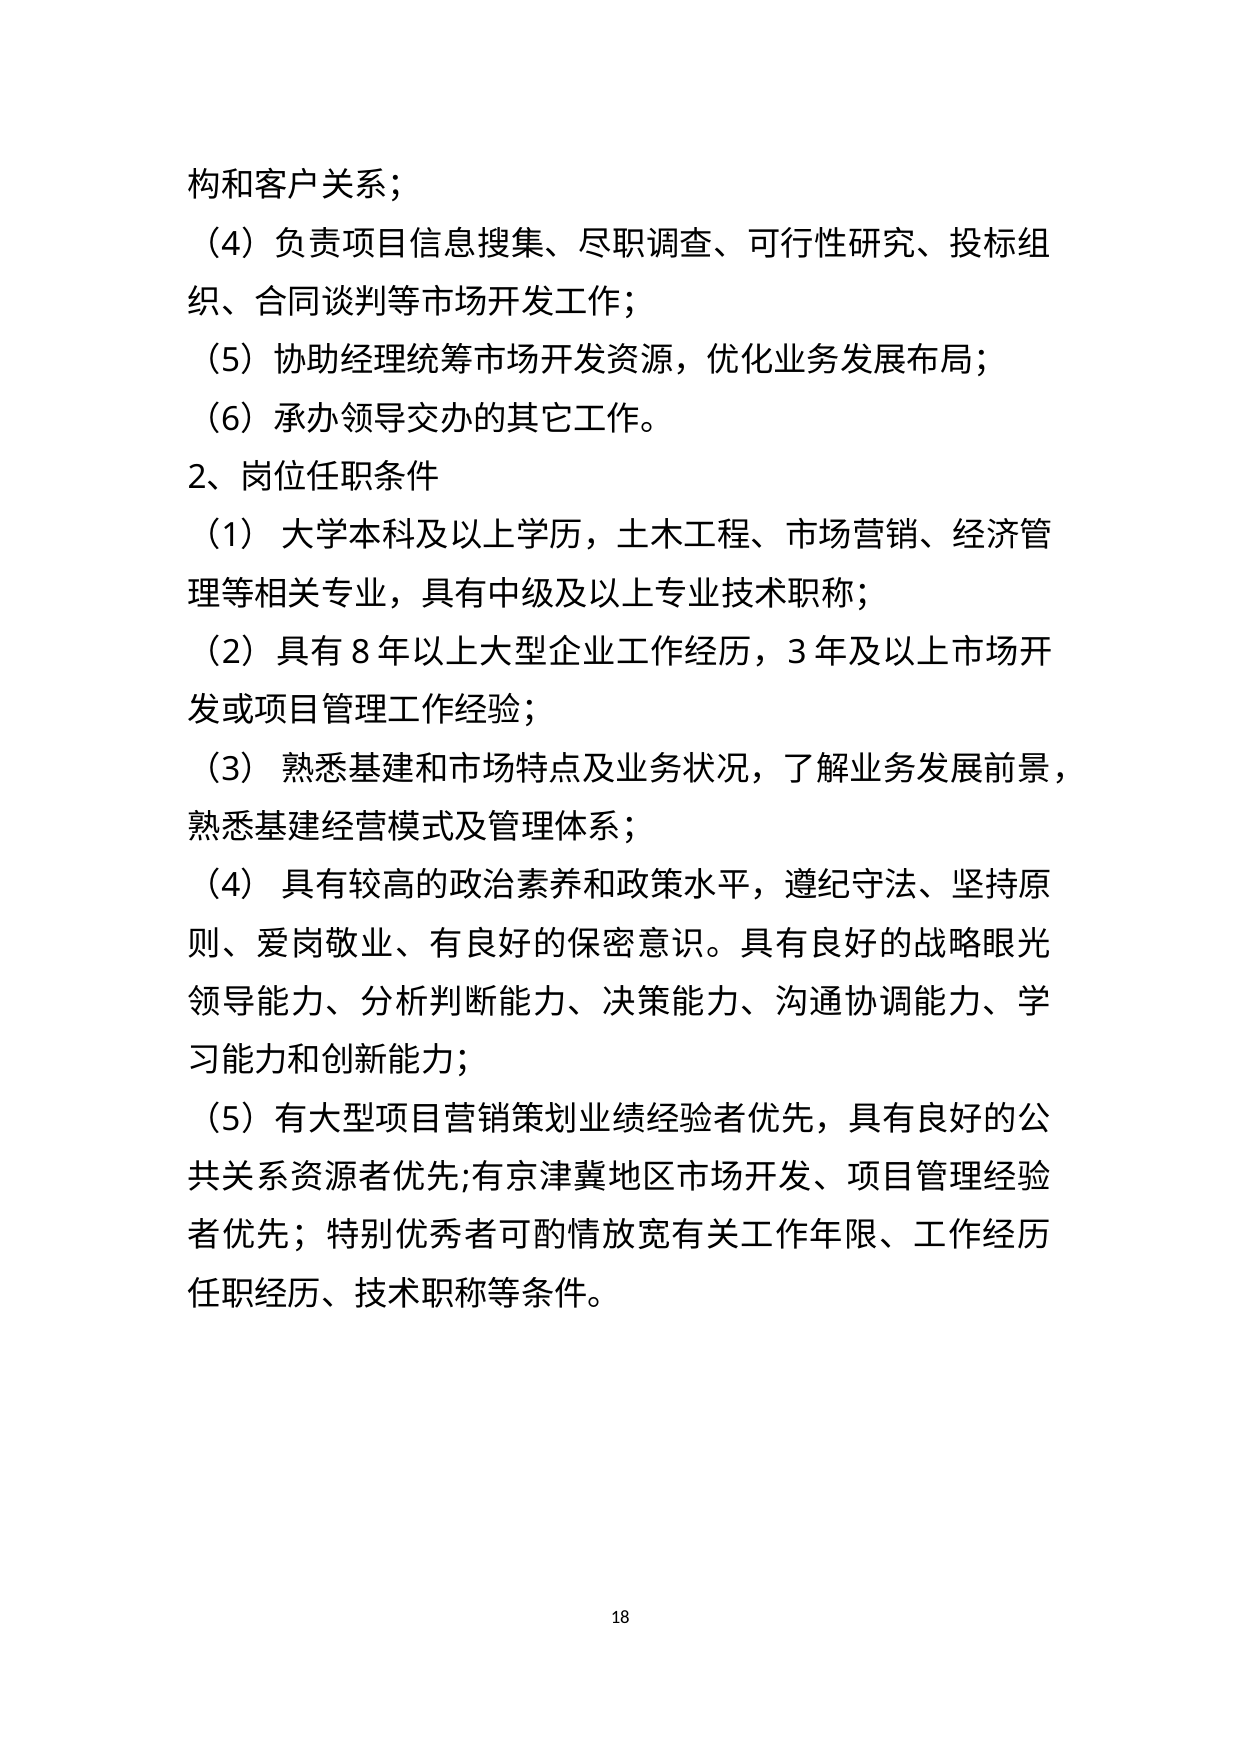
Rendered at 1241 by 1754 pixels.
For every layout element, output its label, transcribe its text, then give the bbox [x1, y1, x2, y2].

text （4） 具有较高的政治素养和政策水平，遵纪守法、坚持原则、爱岗敬业、有良好的保密意识。具有良好的战略眼光、领导能力、分析判断能力、决策能力、沟通协调能力、学习能力和创新能力； [187, 850, 1053, 1083]
text （1） 大学本科及以上学历，土木工程、市场营销、经济管理等相关专业，具有中级及以上专业技术职称； [187, 500, 1053, 617]
text （6）承办领导交办的其它工作。 [187, 383, 1053, 442]
text （2）具有8年以上大型企业工作经历，3年及以上市场开发或项目管理工作经验； [187, 617, 1053, 733]
text （4）负责项目信息搜集、尽职调查、可行性研究、投标组织、合同谈判等市场开发工作； [187, 208, 1053, 325]
text 2、岗位任职条件 [187, 442, 1053, 500]
text （5）有大型项目营销策划业绩经验者优先，具有良好的公共关系资源者优先;有京津冀地区市场开发、项目管理经验者优先；特别优秀者可酌情放宽有关工作年限、工作经历、任职经历、技术职称等条件。 [187, 1083, 1053, 1317]
text （3） 熟悉基建和市场特点及业务状况，了解业务发展前景，熟悉基建经营模式及管理体系； [187, 733, 1053, 850]
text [187, 150, 1053, 208]
text （5）协助经理统筹市场开发资源，优化业务发展布局； [187, 325, 1053, 383]
